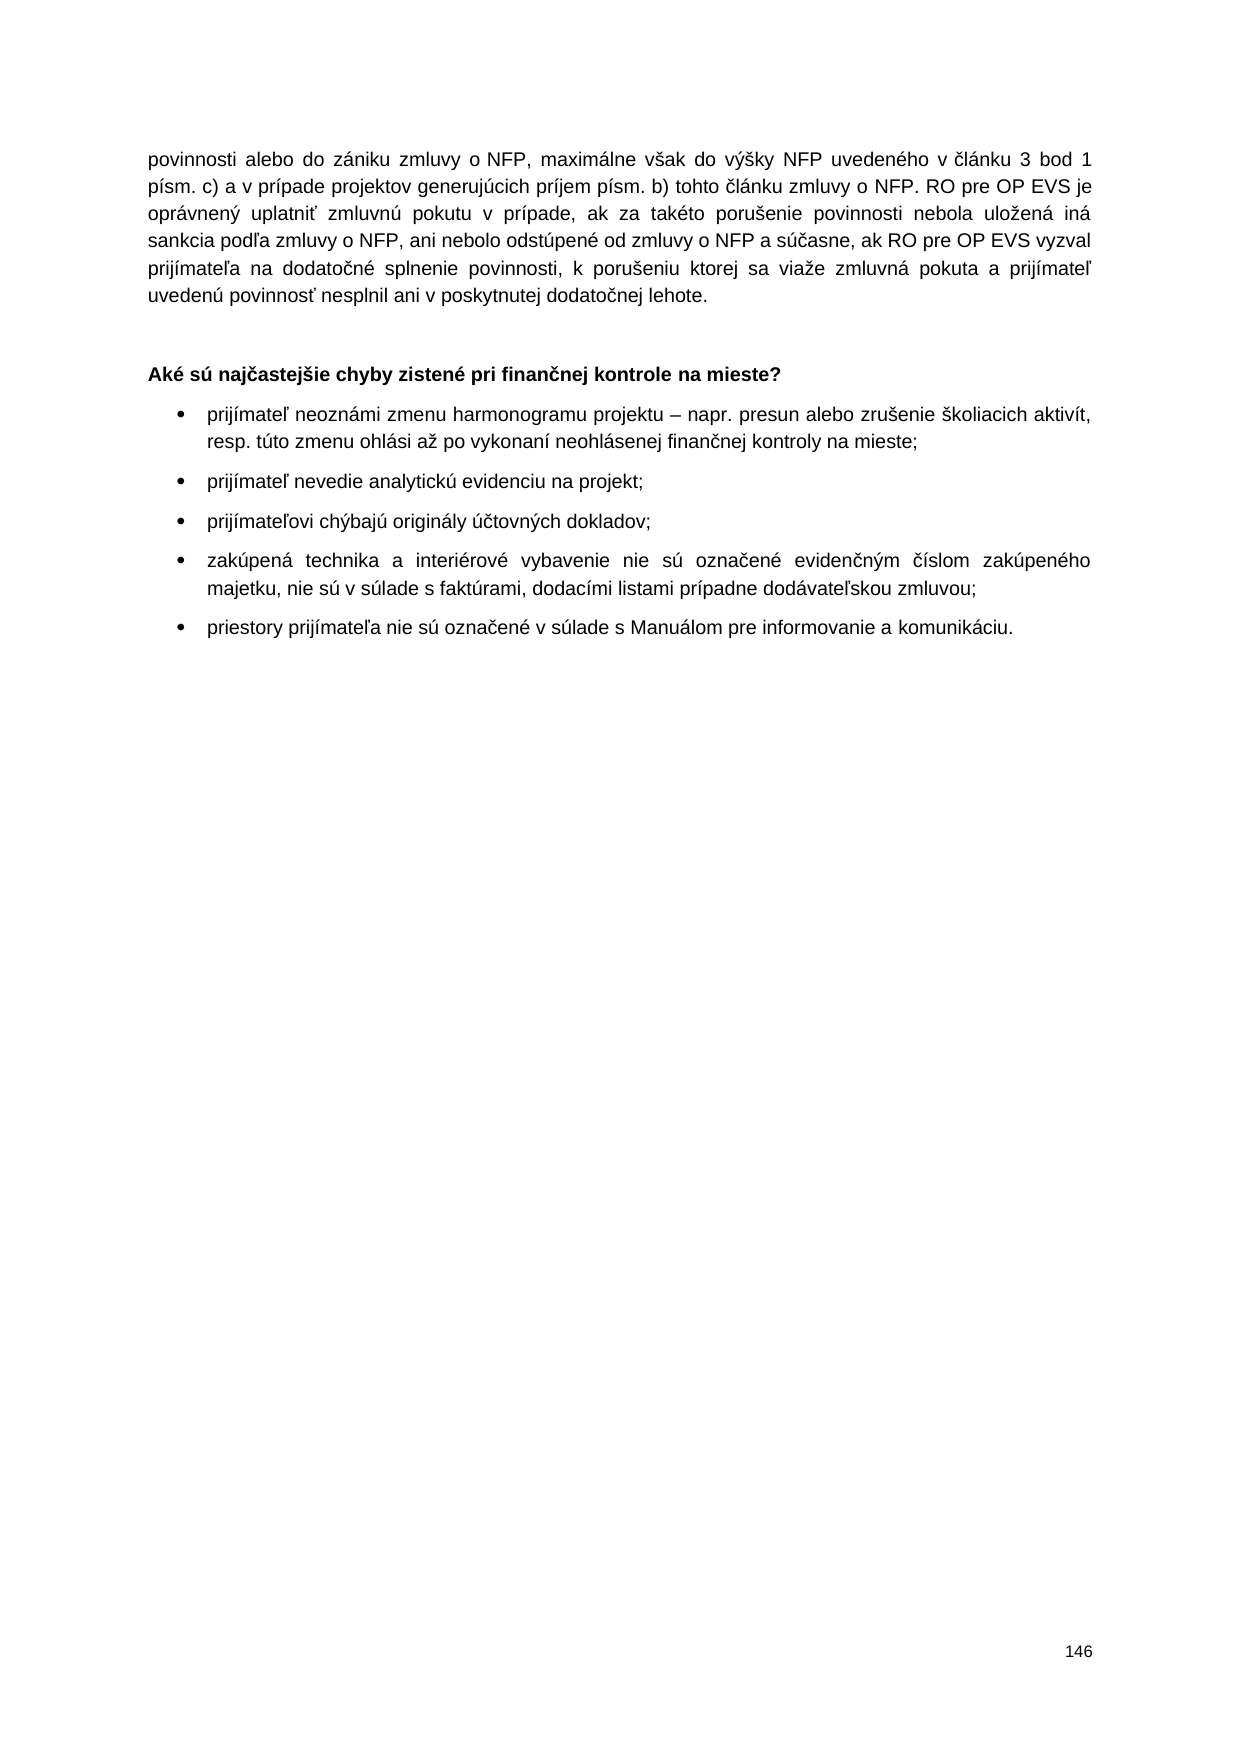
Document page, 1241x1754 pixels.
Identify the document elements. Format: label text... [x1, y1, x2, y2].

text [148, 148, 1092, 306]
text prijímateľ neoznámi zmenu harmonogramu projektu – napr. presun alebo zrušenie školiacich aktivít, resp. túto zmenu ohlási až po vykonaní neohlásenej finančnej kontroly na mieste; [177, 403, 1092, 453]
text prijímateľovi chýbajú originály účtovných dokladov; [177, 509, 1092, 532]
text prijímateľ nevedie analytickú evidenciu na projekt; [177, 470, 1092, 492]
text zakúpená technika a interiérové vybavenie nie sú označené evidenčným číslom zakúpeného majetku, nie sú v súlade s faktúrami, dodacími listami prípadne dodávateľskou zmluvou; [177, 549, 1092, 599]
text priestory prijímateľa nie sú označené v súlade s Manuálom pre informovanie a komunikáciu. [177, 616, 1092, 639]
text Aké sú najčastejšie chyby zistené pri finančnej kontrole na mieste? [148, 363, 1092, 386]
